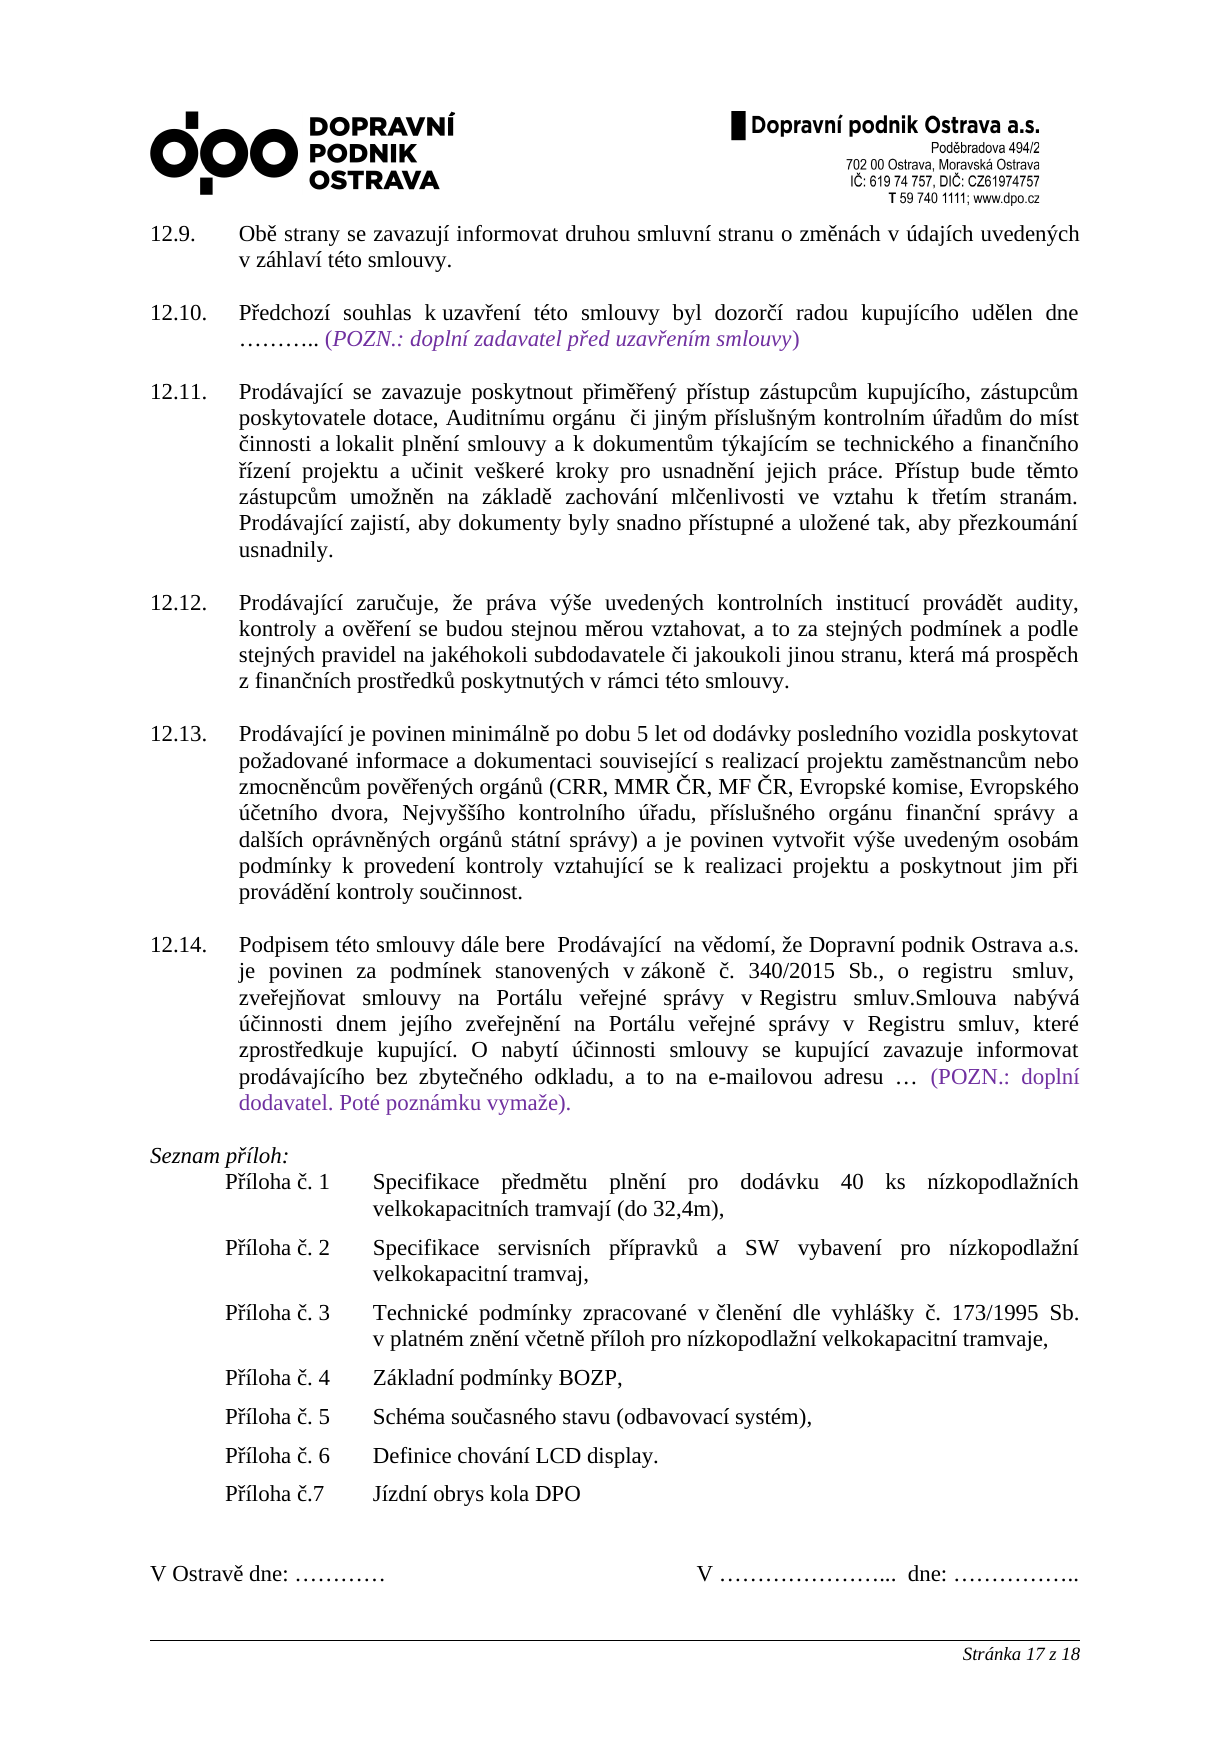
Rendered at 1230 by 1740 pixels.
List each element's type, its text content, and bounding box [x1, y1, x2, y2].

text V Ostravě dne: ………… V …………………... dne: …………….. [150, 1559, 1080, 1586]
list Předchozí souhlas k uzavření této smlouvy byl dozorčí radou kupujícího udělen dne ……….. (POZN.: doplní zadavatel před uzavřením smlouvy) [150, 299, 1080, 351]
text Seznam příloh: [150, 1142, 1080, 1168]
text Příloha č. 1 Specifikace předmětu plnění pro dodávku 40 ks nízkopodlažních velkokapacitních tramvají (do 32,4m), [225, 1168, 1080, 1221]
text Příloha č.7 Jízdní obrys kola DPO [225, 1481, 1080, 1507]
text Příloha č. 3 Technické podmínky zpracované v členění dle vyhlášky č. 173/1995 Sb. v platném znění včetně příloh pro nízkopodlažní velkokapacitní tramvaje, [225, 1299, 1080, 1351]
list Prodávající zaručuje, že práva výše uvedených kontrolních institucí provádět audity, kontroly a ověření se budou stejnou měrou vztahovat, a to za stejných podmínek a podle stejných pravidel na jakéhokoli subdodavatele či jakoukoli jinou stranu, která má prospěch z finančních prostředků poskytnutých v rámci této smlouvy. [150, 588, 1080, 694]
list Prodávající se zavazuje poskytnout přiměřený přístup zástupcům kupujícího, zástupcům poskytovatele dotace, Auditnímu orgánu či jiným příslušným kontrolním úřadům do míst činnosti a lokalit plnění smlouvy a k dokumentům týkajícím se technického a finančního řízení projektu a učinit veškeré kroky pro usnadnění jejich práce. Přístup bude těmto zástupcům umožněn na základě zachování mlčenlivosti ve vztahu k třetím stranám. Prodávající zajistí, aby dokumenty byly snadno přístupné a uložené tak, aby přezkoumání usnadnily. [150, 378, 1080, 562]
list Obě strany se zavazují informovat druhou smluvní stranu o změnách v údajích uvedených v záhlaví této smlouvy. [150, 219, 1080, 272]
picture [731, 111, 1040, 206]
list Prodávající je povinen minimálně po dobu 5 let od dodávky posledního vozidla poskytovat požadované informace a dokumentaci související s realizací projektu zaměstnancům nebo zmocněncům pověřených orgánů (CRR, MMR ČR, MF ČR, Evropské komise, Evropského účetního dvora, Nejvyššího kontrolního úřadu, příslušného orgánu finanční správy a dalších oprávněných orgánů státní správy) a je povinen vytvořit výše uvedeným osobám podmínky k provedení kontroly vztahující se k realizaci projektu a poskytnout jim při provádění kontroly součinnost. [150, 720, 1080, 905]
text Příloha č. 2 Specifikace servisních přípravků a SW vybavení pro nízkopodlažní velkokapacitní tramvaj, [225, 1233, 1080, 1286]
picture [150, 111, 456, 195]
text Příloha č. 6 Definice chování LCD display. [225, 1442, 1080, 1468]
text Příloha č. 5 Schéma současného stavu (odbavovací systém), [225, 1403, 1080, 1429]
list Podpisem této smlouvy dále bere Prodávající na vědomí, že Dopravní podnik Ostrava a.s. je povinen za podmínek stanovených v zákoně č. 340/2015 Sb., o registru smluv, zveřejňovat smlouvy na Portálu veřejné správy v Registru smluv.Smlouva nabývá účinnosti dnem jejího zveřejnění na Portálu veřejné správy v Registru smluv, které zprostředkuje kupující. O nabytí účinnosti smlouvy se kupující zavazuje informovat prodávajícího bez zbytečného odkladu, a to na e-mailovou adresu … (POZN.: doplní dodavatel. Poté poznámku vymaže). [150, 931, 1080, 1116]
text Příloha č. 4 Základní podmínky BOZP, [225, 1364, 1080, 1390]
